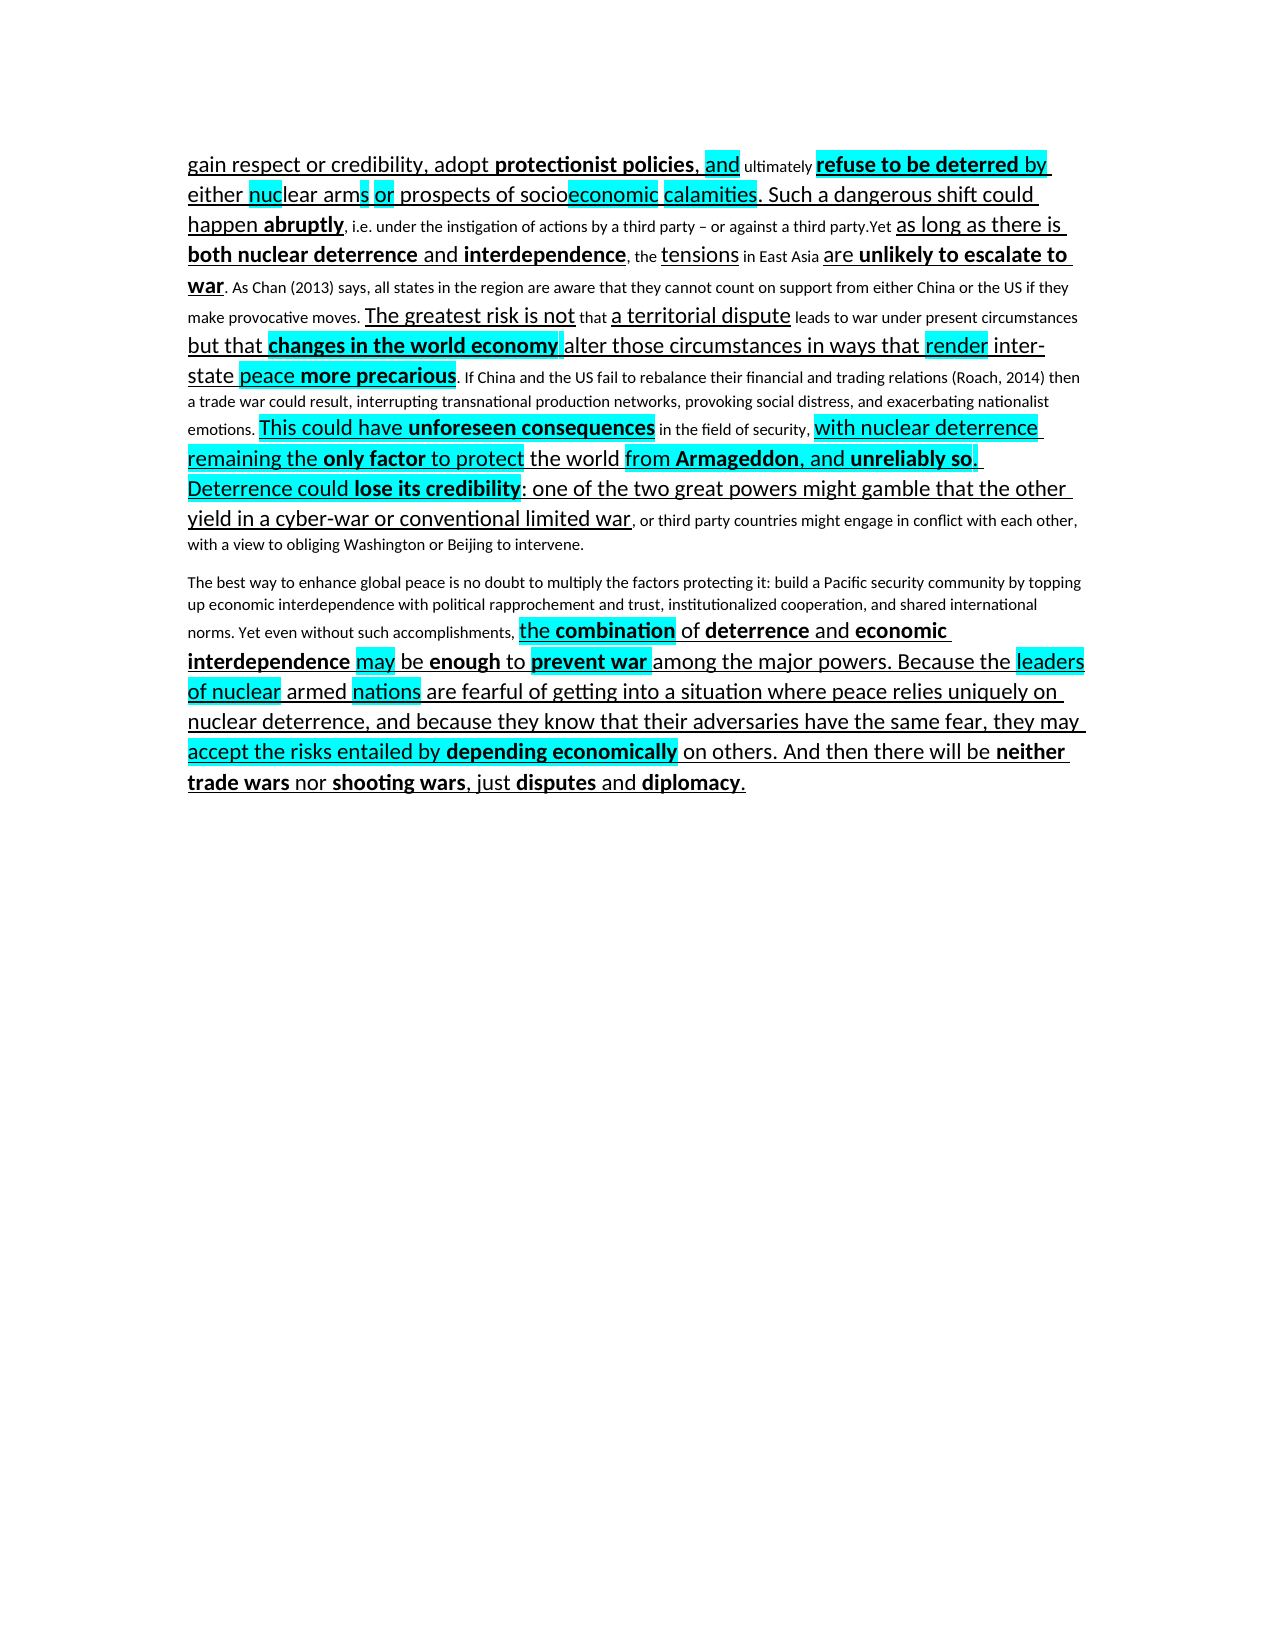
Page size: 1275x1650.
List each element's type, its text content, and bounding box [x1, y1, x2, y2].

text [187, 150, 1087, 554]
text The best way to enhance global peace is no doubt to multiply the factors protecting it: build a Pacific security community by topping up economic interdependence with political rapprochement and trust, institutionalized cooperation, and shared international norms. Yet even without such accomplishments, the combination of deterrence and economic interdependence may be enough to prevent war among the major powers. Because the leaders of nuclear armed nations are fearful of getting into a situation where peace relies uniquely on nuclear deterrence, and because they know that their adversaries have the same fear, they may accept the risks entailed by depending economically on others. And then there will be neither trade wars nor shooting wars, just disputes and diplomacy. [187, 572, 1087, 796]
